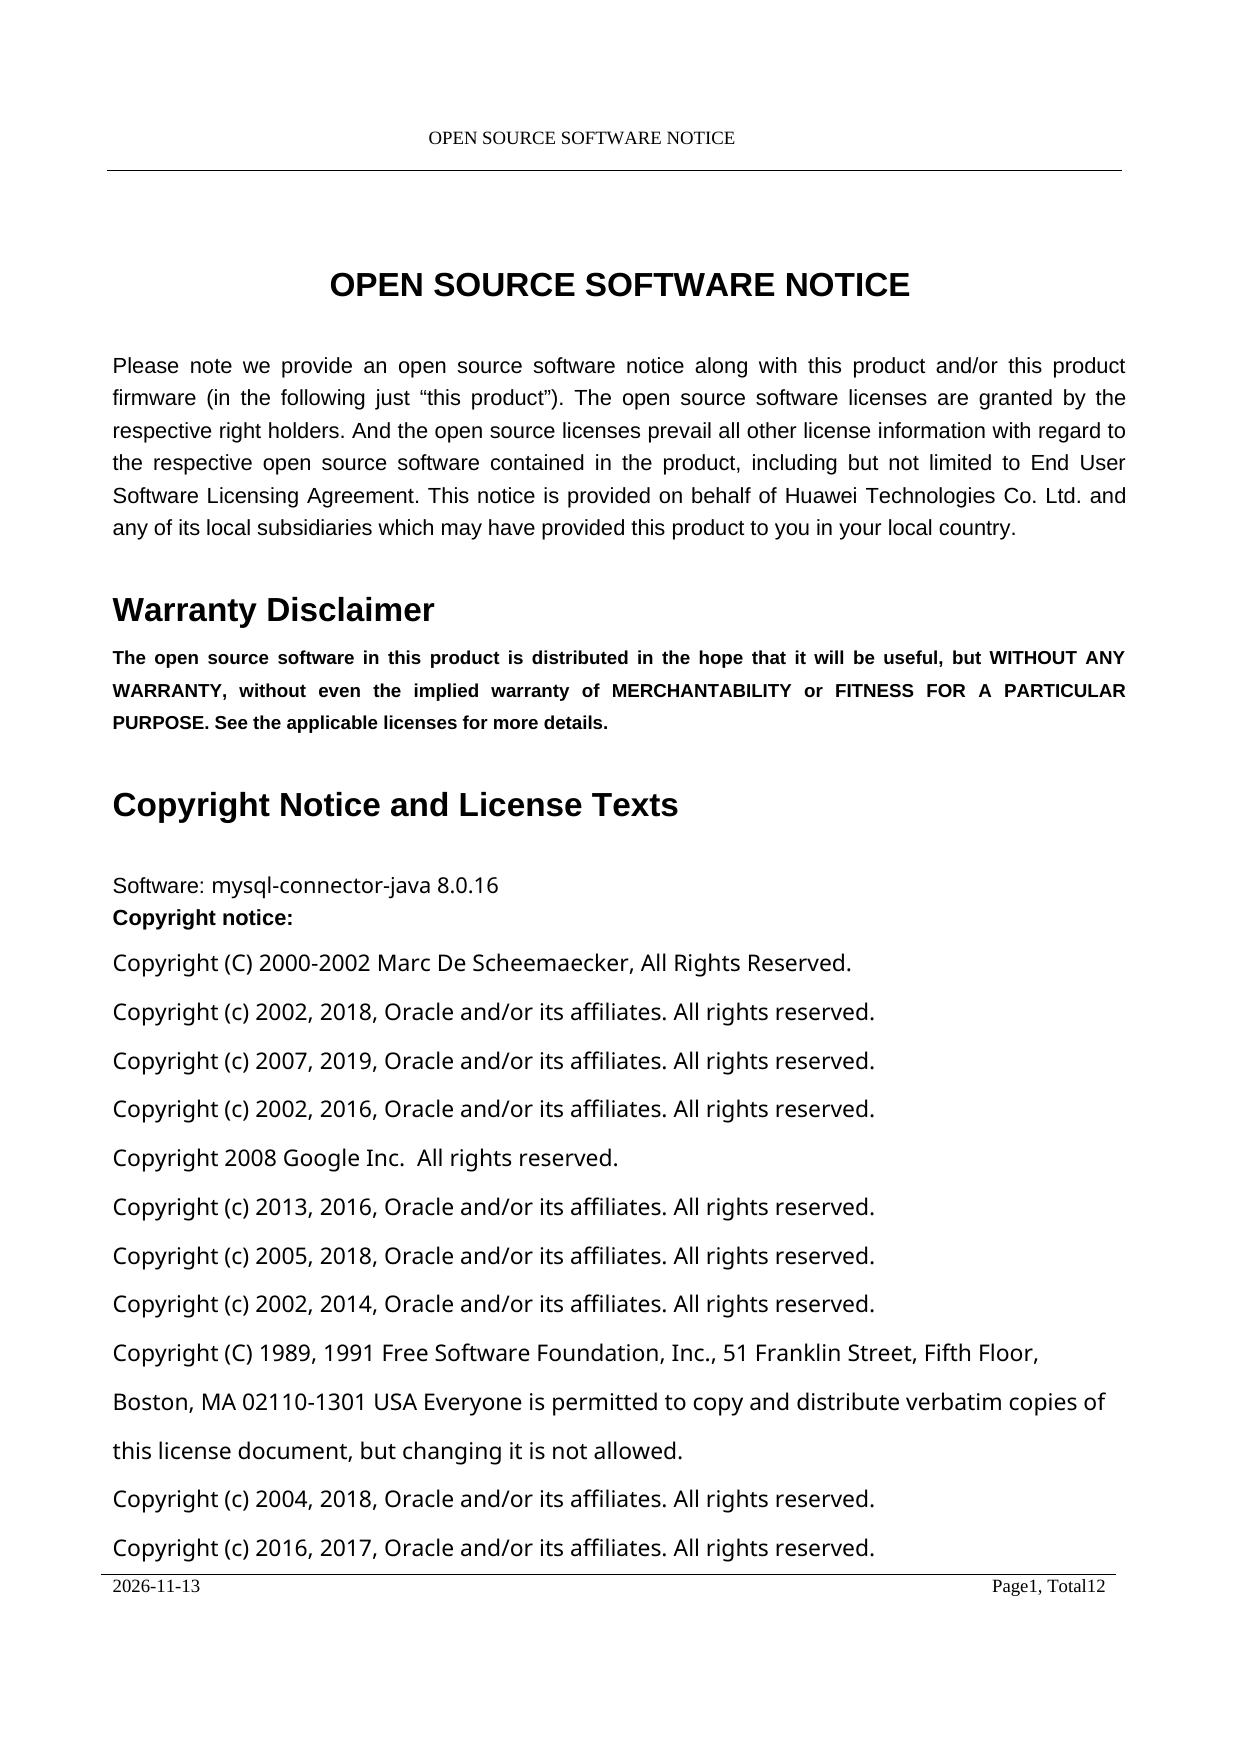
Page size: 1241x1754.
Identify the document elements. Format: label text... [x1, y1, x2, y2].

text Warranty Disclaimer [112, 576, 1128, 641]
text Please note we provide an open source software notice along with this product and/or this product firmware (in the following just “this product”). The open source software licenses are granted by the respective right holders. And the open source licenses prevail all other license information with regard to the respective open source software contained in the product, including but not limited to End User Software Licensing Agreement. This notice is provided on behalf of Huawei Technologies Co. Ltd. and any of its local subsidiaries which may have provided this product to you in your local country. [112, 349, 1128, 544]
text Software: mysql-connector-java 8.0.16 [112, 869, 1128, 901]
text Copyright Notice and License Texts [112, 771, 1128, 836]
text The open source software in this product is distributed in the hope that it will be useful, but WITHOUT ANY WARRANTY, without even the implied warranty of MERCHANTABILITY or FITNESS FOR A PARTICULAR PURPOSE. See the applicable licenses for more details. [112, 641, 1128, 739]
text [112, 947, 1128, 1564]
text Copyright notice: [112, 901, 1128, 934]
text OPEN SOURCE SOFTWARE NOTICE [112, 251, 1128, 316]
